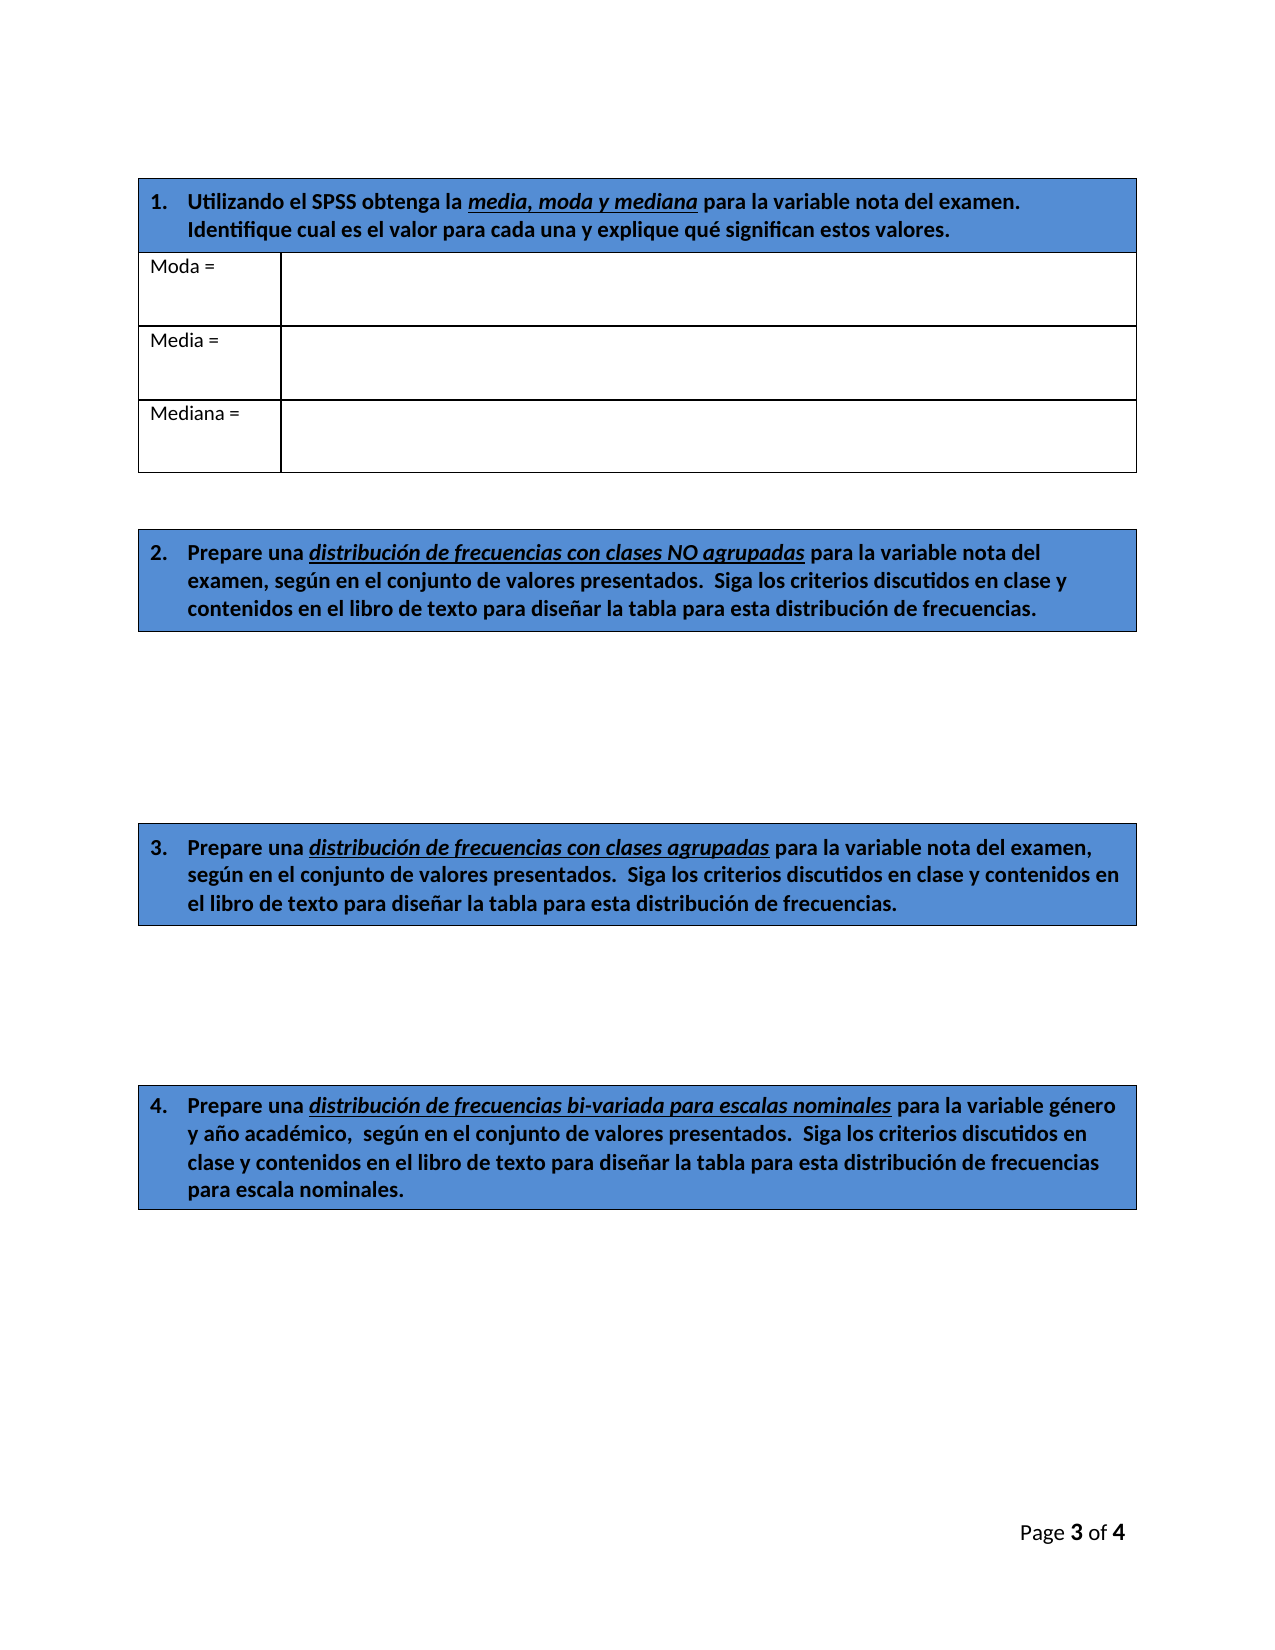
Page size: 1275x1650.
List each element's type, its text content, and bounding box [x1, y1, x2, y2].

table_cell [282, 327, 1136, 398]
table_cell [282, 401, 1136, 472]
table_header Prepare una distribución de frecuencias con clases NO agrupadas para la variable nota del examen, según en el conjunto de valores presentados. Siga los criterios discutidos en clase y contenidos en el libro de texto para diseñar la tabla para esta distribución de frecuencias. [139, 530, 1136, 631]
table_header Prepare una distribución de frecuencias con clases agrupadas para la variable nota del examen, según en el conjunto de valores presentados. Siga los criterios discutidos en clase y contenidos en el libro de texto para diseñar la tabla para esta distribución de frecuencias. [139, 824, 1136, 925]
table_header Prepare una distribución de frecuencias bi-variada para escalas nominales para la variable género y año académico, según en el conjunto de valores presentados. Siga los criterios discutidos en clase y contenidos en el libro de texto para diseñar la tabla para esta distribución de frecuencias para escala nominales. [139, 1086, 1136, 1209]
table_cell [282, 253, 1136, 325]
table_cell Moda = [139, 253, 280, 325]
table_cell Mediana = [139, 401, 280, 472]
table_cell Media = [139, 327, 280, 398]
table_header Utilizando el SPSS obtenga la media, moda y mediana para la variable nota del examen. Identifique cual es el valor para cada una y explique qué significan estos valores. [139, 179, 1136, 252]
